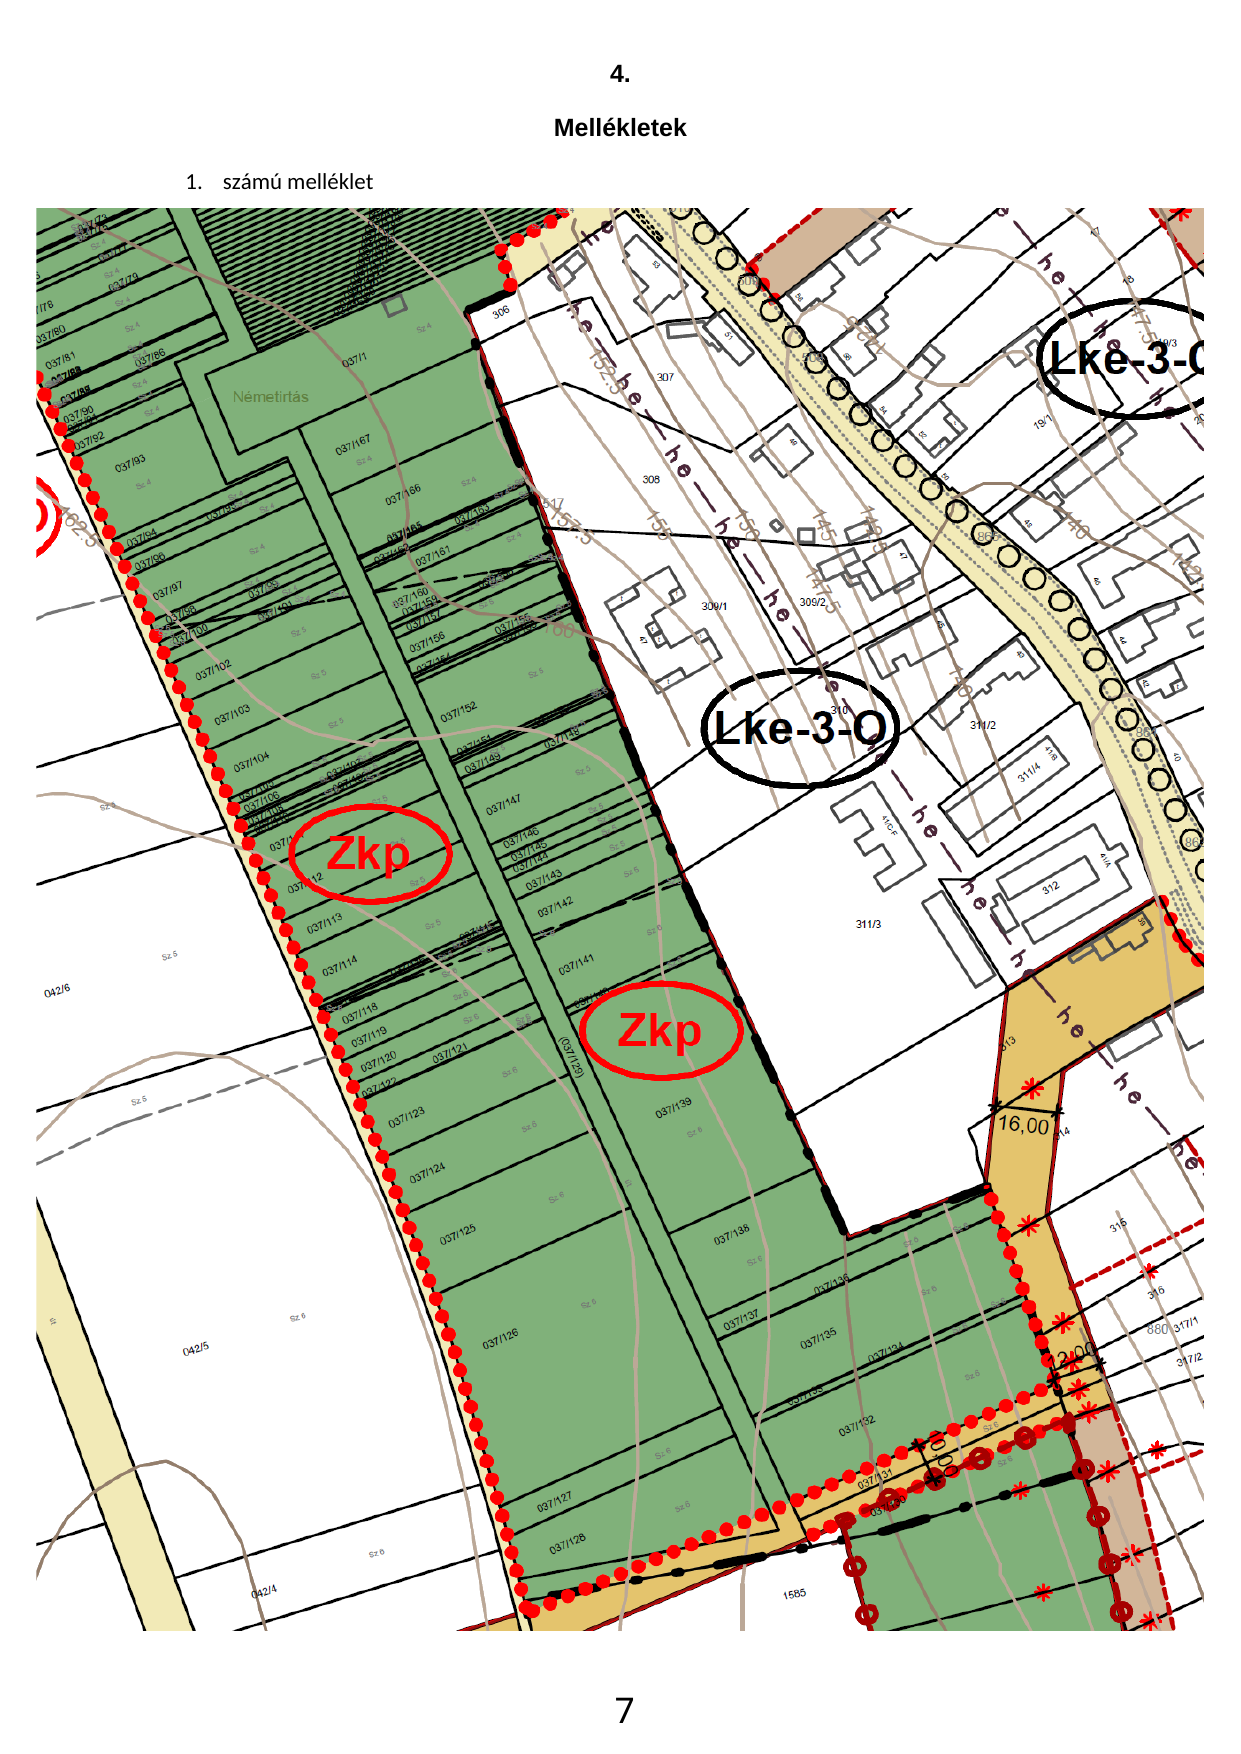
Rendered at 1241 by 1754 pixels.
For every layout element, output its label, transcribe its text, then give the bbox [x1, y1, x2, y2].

text Mellékletek [148, 113, 1093, 142]
list számú melléklet [185, 167, 1093, 195]
text 4. [148, 59, 1093, 88]
